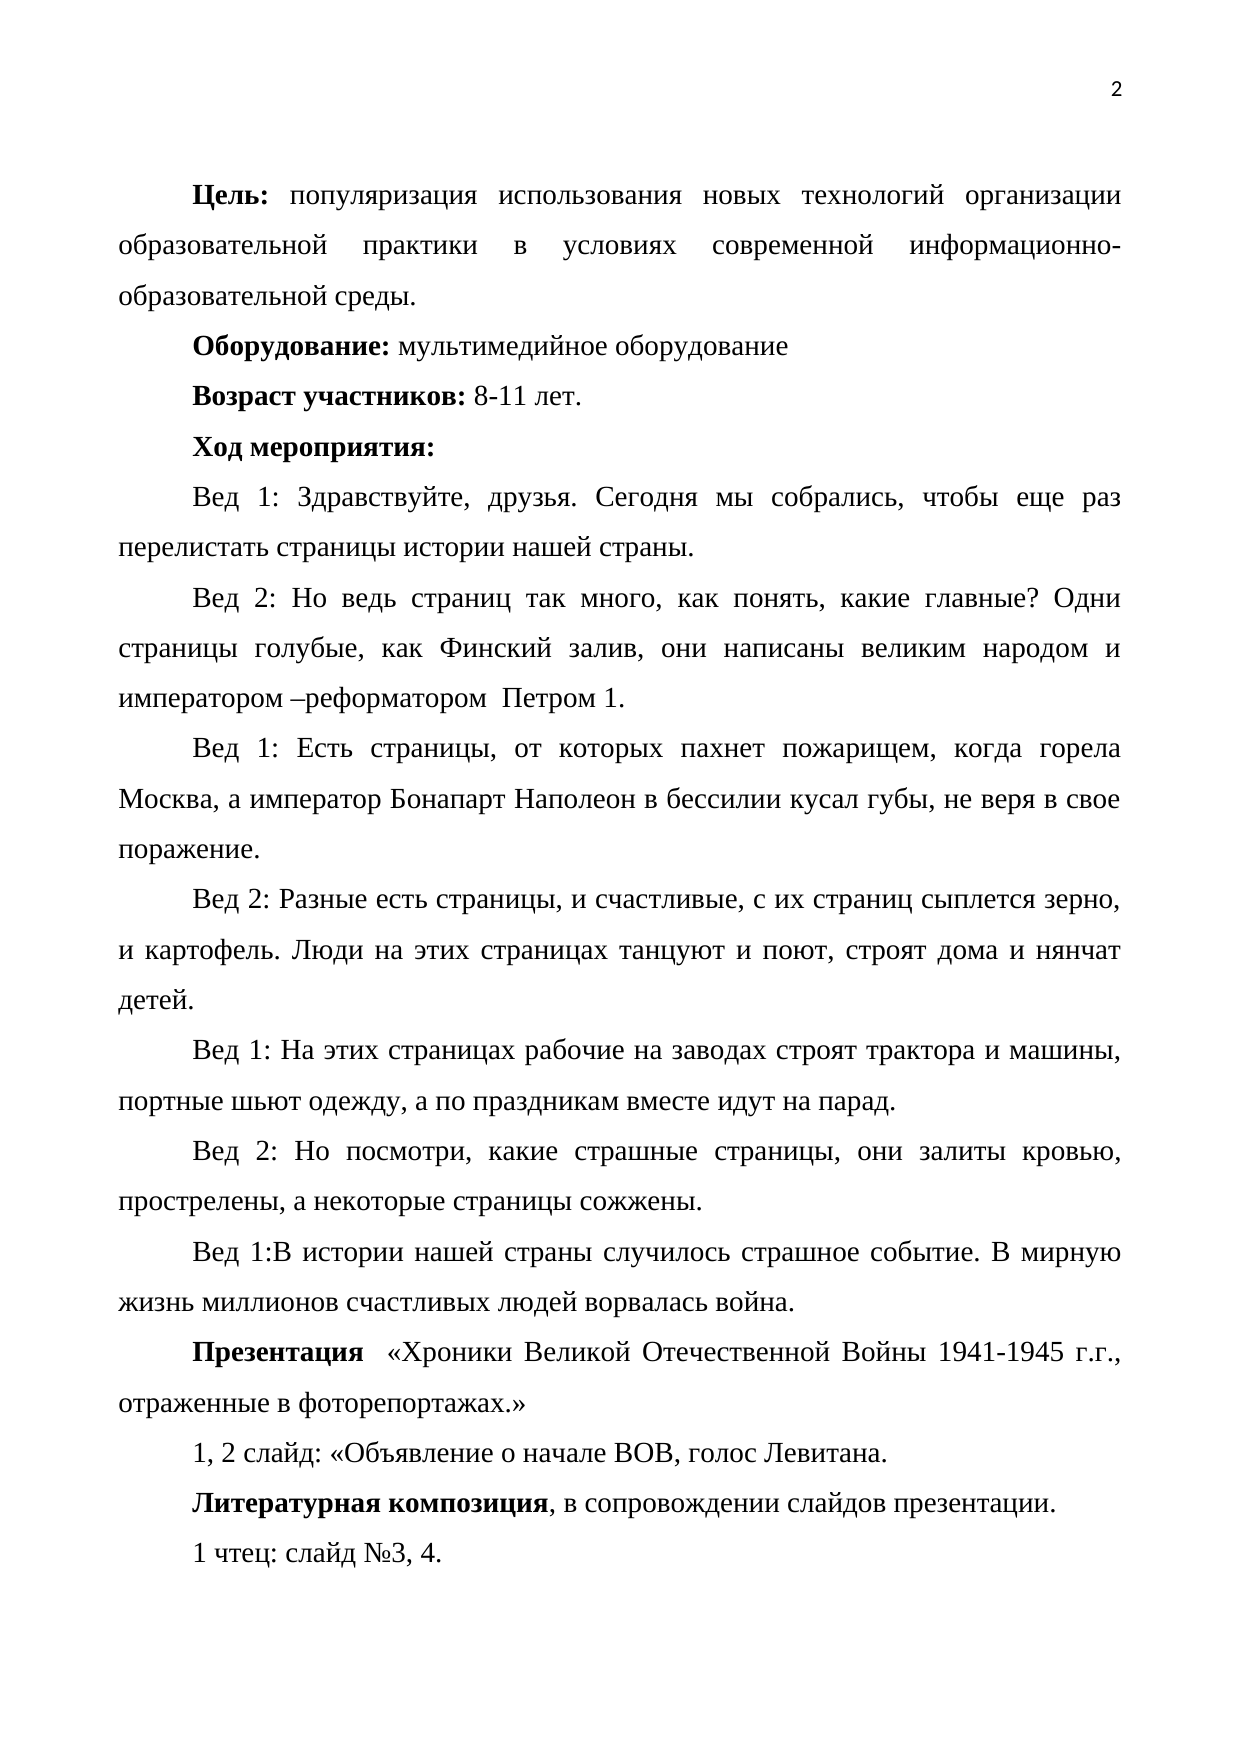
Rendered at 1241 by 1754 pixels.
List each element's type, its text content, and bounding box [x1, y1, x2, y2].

text 1, 2 слайд: «Объявление о начале ВОВ, голос Левитана. [118, 1435, 1122, 1468]
text Цель: популяризация использования новых технологий организации образовательной практики в условиях современной информационно-образовательной среды. [118, 177, 1122, 311]
text Оборудование: мультимедийное оборудование [118, 328, 1122, 362]
text Литературная композиция, в сопровождении слайдов презентации. [118, 1485, 1122, 1519]
text 1 чтец: слайд №3, 4. [118, 1536, 1122, 1569]
text Вед 2: Но ведь страниц так много, как понять, какие главные? Одни страницы голубые, как Финский залив, они написаны великим народом и императором –реформатором Петром 1. [118, 580, 1122, 714]
text Презентация «Хроники Великой Отечественной Войны 1941-1945 г.г., отраженные в фоторепортажах.» [118, 1334, 1122, 1418]
text Вед 2: Разные есть страницы, и счастливые, с их страниц сыплется зерно, и картофель. Люди на этих страницах танцуют и поют, строят дома и нянчат детей. [118, 882, 1122, 1016]
text Вед 1: На этих страницах рабочие на заводах строят трактора и машины, портные шьют одежду, а по праздникам вместе идут на парад. [118, 1032, 1122, 1116]
text Возраст участников: 8-11 лет. [118, 378, 1122, 412]
text Ход мероприятия: [118, 429, 1122, 462]
text Вед 1: Здравствуйте, друзья. Сегодня мы собрались, чтобы еще раз перелистать страницы истории нашей страны. [118, 479, 1122, 563]
text Вед 1:В истории нашей страны случилось страшное событие. В мирную жизнь миллионов счастливых людей ворвалась война. [118, 1234, 1122, 1318]
text Вед 1: Есть страницы, от которых пахнет пожарищем, когда горела Москва, а император Бонапарт Наполеон в бессилии кусал губы, не веря в свое поражение. [118, 731, 1122, 865]
text Вед 2: Но посмотри, какие страшные страницы, они залиты кровью, прострелены, а некоторые страницы сожжены. [118, 1133, 1122, 1217]
